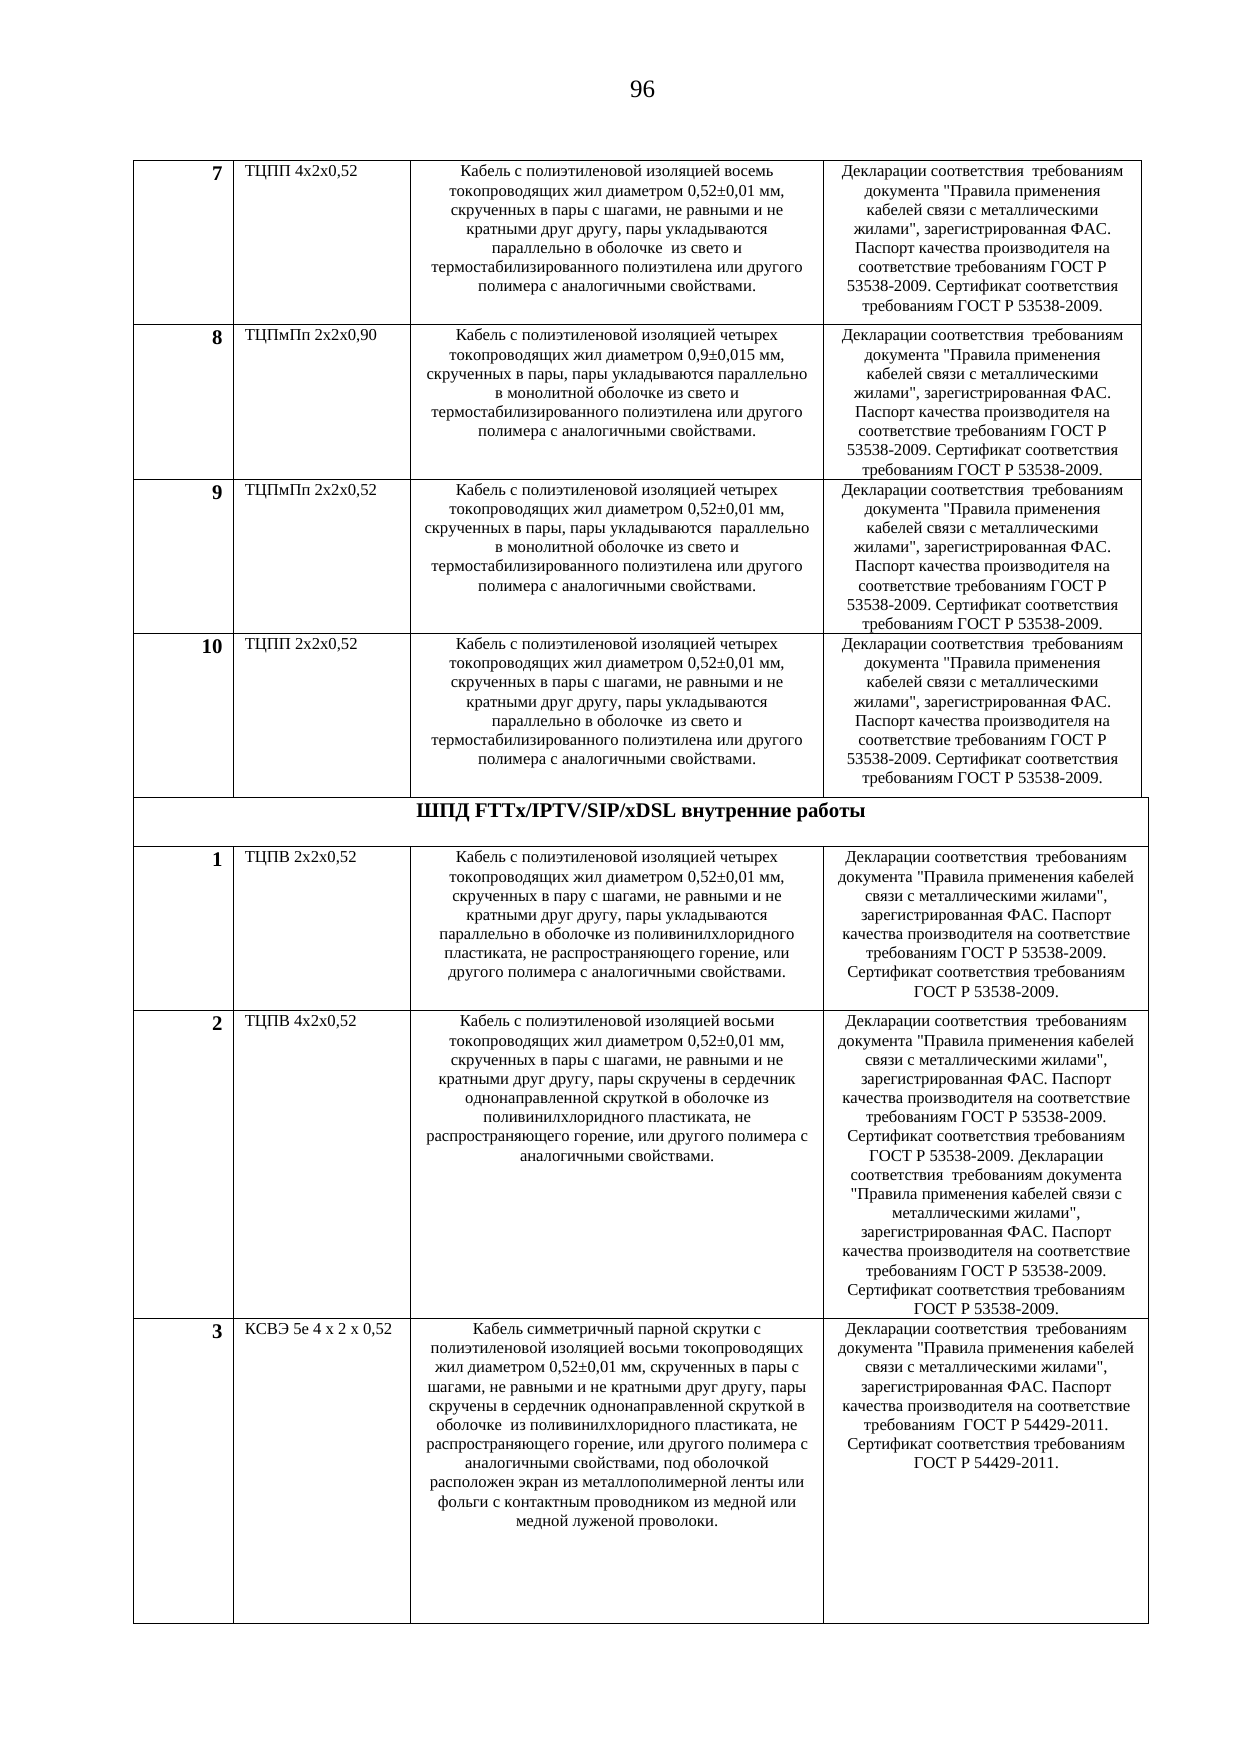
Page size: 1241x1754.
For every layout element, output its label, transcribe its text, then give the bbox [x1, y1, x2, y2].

table_cell КСВЭ 5е 4 х 2 х 0,52 [234, 1319, 410, 1623]
table_cell 2 [134, 1011, 233, 1318]
table_cell Кабель с полиэтиленовой изоляцией четырех токопроводящих жил диаметром 0,52±0,01 мм, скрученных в пары, пары укладываются параллельно в монолитной оболочке из свето и термостабилизированного полиэтилена или другого полимера с аналогичными свойствами. [411, 480, 823, 633]
table_cell Кабель с полиэтиленовой изоляцией четырех токопроводящих жил диаметром 0,52±0,01 мм, скрученных в пары с шагами, не равными и не кратными друг другу, пары укладываются параллельно в оболочке из свето и термостабилизированного полиэтилена или другого полимера с аналогичными свойствами. [411, 634, 823, 797]
table_cell ШПД FTTx/IPTV/SIP/xDSL внутренние работы [134, 798, 1148, 846]
table_cell 3 [134, 1319, 233, 1623]
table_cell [824, 161, 1141, 324]
table_cell Кабель с полиэтиленовой изоляцией восьми токопроводящих жил диаметром 0,52±0,01 мм, скрученных в пары с шагами, не равными и не кратными друг другу, пары скручены в сердечник однонаправленной скруткой в оболочке из поливинилхлоридного пластиката, не распространяющего горение, или другого полимера с аналогичными свойствами. [411, 1011, 823, 1318]
table_cell ТЦПмПп 2x2x0,90 [234, 325, 410, 478]
table_cell ТЦПП 4х2х0,52 [234, 161, 410, 324]
table_cell Декларации соответствия требованиям документа "Правила применения кабелей связи с металлическими жилами", зарегистрированная ФАС. Паспорт качества производителя на соответствие требованиям ГОСТ Р 53538-2009. Сертификат соответствия требованиям ГОСТ Р 53538-2009. Декларации соответствия требованиям документа "Правила применения кабелей связи с металлическими жилами", зарегистрированная ФАС. Паспорт качества производителя на соответствие требованиям ГОСТ Р 53538-2009. Сертификат соответствия требованиям ГОСТ Р 53538-2009. [824, 1011, 1148, 1318]
table_cell 10 [134, 634, 233, 797]
table_cell Кабель с полиэтиленовой изоляцией четырех токопроводящих жил диаметром 0,52±0,01 мм, скрученных в пару с шагами, не равными и не кратными друг другу, пары укладываются параллельно в оболочке из поливинилхлоридного пластиката, не распространяющего горение, или другого полимера с аналогичными свойствами. [411, 847, 823, 1010]
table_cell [824, 1319, 1148, 1623]
table_cell ТЦПмПп 2х2х0,52 [234, 480, 410, 633]
table_cell Кабель с полиэтиленовой изоляцией восемь токопроводящих жил диаметром 0,52±0,01 мм, скрученных в пары с шагами, не равными и не кратными друг другу, пары укладываются параллельно в оболочке из свето и термостабилизированного полиэтилена или другого полимера с аналогичными свойствами. [411, 161, 823, 324]
table_cell 1 [134, 847, 233, 1010]
table_cell 7 [134, 161, 233, 324]
table_cell ТЦПВ 2х2х0,52 [234, 847, 410, 1010]
table_cell ТЦПП 2х2х0,52 [234, 634, 410, 797]
table_cell ТЦПВ 4х2х0,52 [234, 1011, 410, 1318]
table_cell 9 [134, 480, 233, 633]
table_cell 8 [134, 325, 233, 478]
table_cell Кабель симметричный парной скрутки с полиэтиленовой изоляцией восьми токопроводящих жил диаметром 0,52±0,01 мм, скрученных в пары с шагами, не равными и не кратными друг другу, пары скручены в сердечник однонаправленной скруткой в оболочке из поливинилхлоридного пластиката, не распространяющего горение, или другого полимера с аналогичными свойствами, под оболочкой расположен экран из металлополимерной ленты или фольги с контактным проводником из медной или медной луженой проволоки. [411, 1319, 823, 1623]
table_cell Кабель с полиэтиленовой изоляцией четырех токопроводящих жил диаметром 0,9±0,015 мм, скрученных в пары, пары укладываются параллельно в монолитной оболочке из свето и термостабилизированного полиэтилена или другого полимера с аналогичными свойствами. [411, 325, 823, 478]
